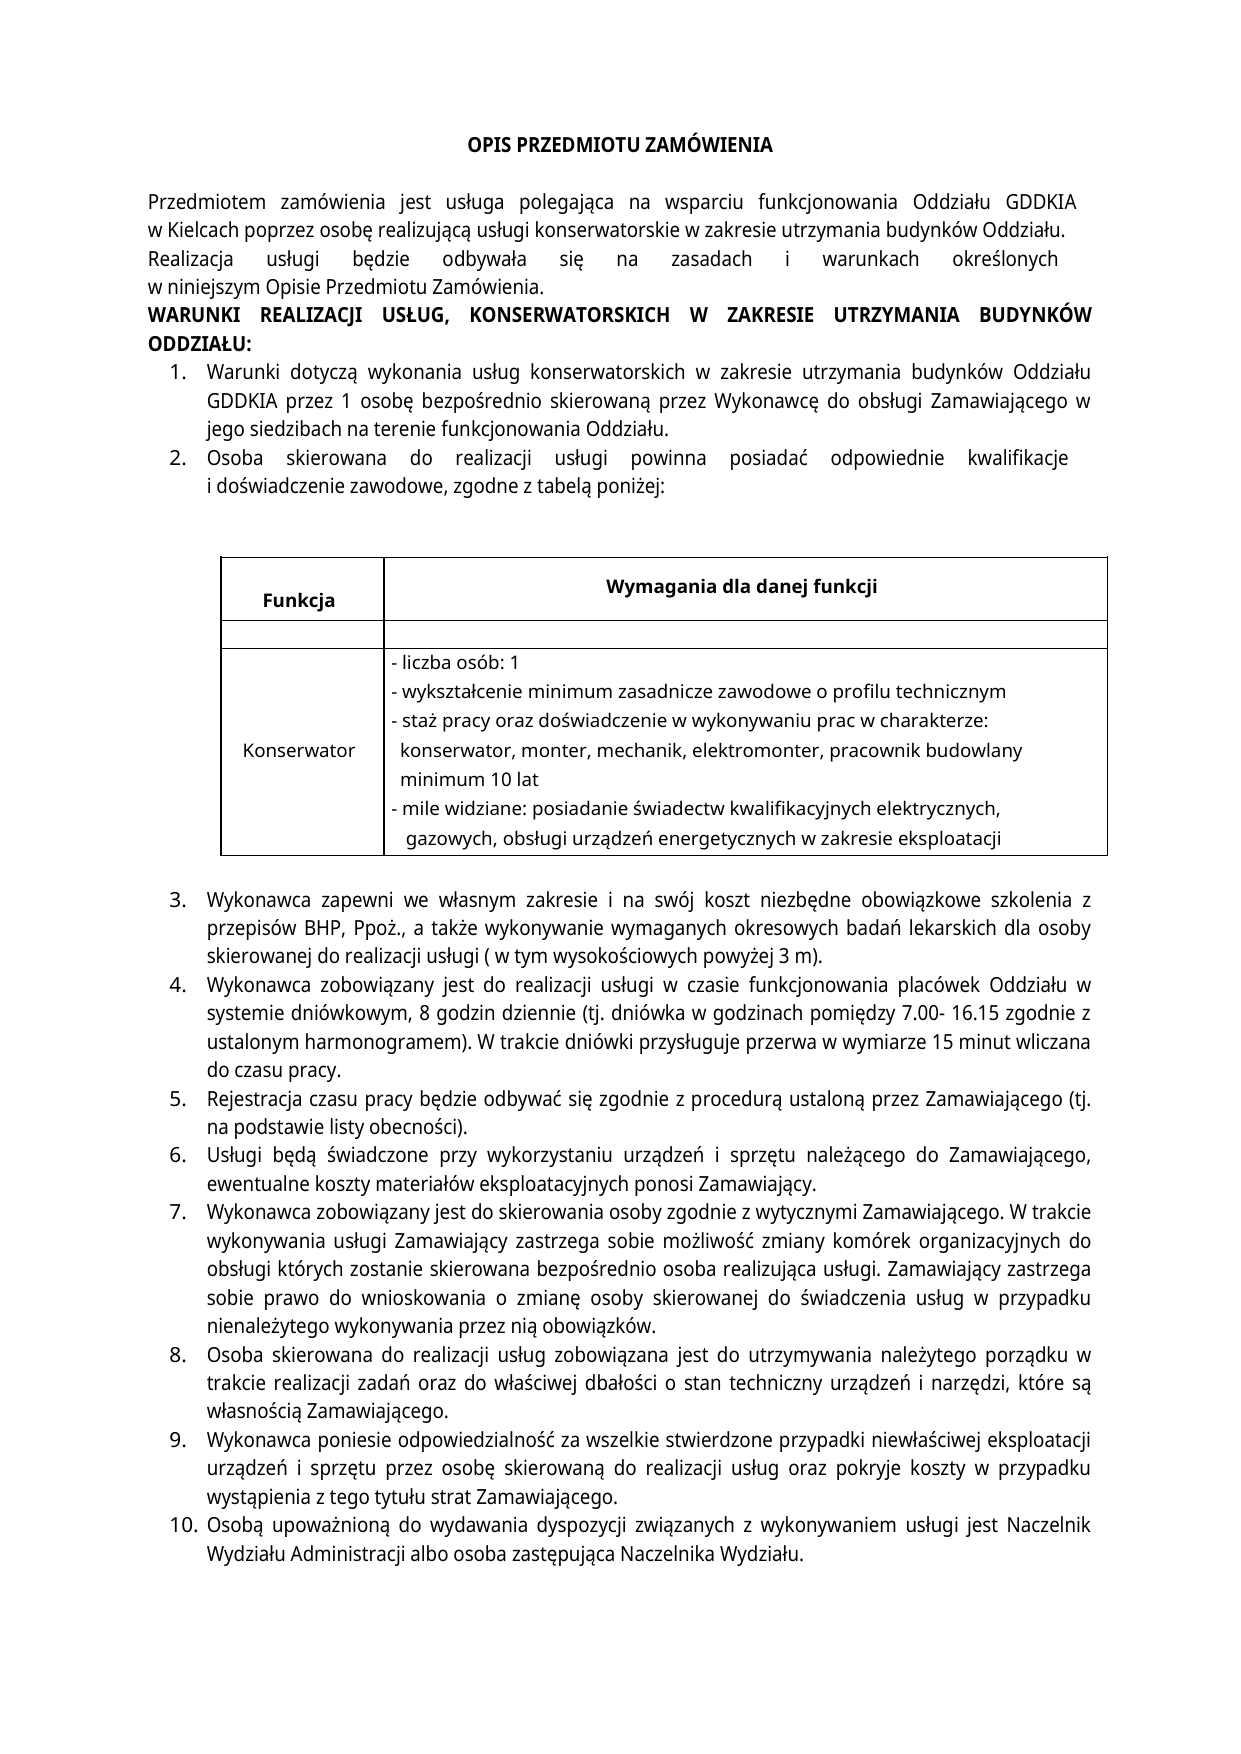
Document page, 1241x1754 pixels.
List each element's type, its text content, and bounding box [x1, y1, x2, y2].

list Osoba skierowana do realizacji usługi powinna posiadać odpowiednie kwalifikacje i doświadczenie zawodowe, zgodne z tabelą poniżej: [169, 443, 1093, 499]
text OPIS PRZEDMIOTU ZAMÓWIENIA [148, 130, 1093, 158]
list Wykonawca zobowiązany jest do realizacji usługi w czasie funkcjonowania placówek Oddziału w systemie dniówkowym, 8 godzin dziennie (tj. dniówka w godzinach pomiędzy 7.00- 16.15 zgodnie z ustalonym harmonogramem). W trakcie dniówki przysługuje przerwa w wymiarze 15 minut wliczana do czasu pracy. [169, 970, 1093, 1084]
list Osoba skierowana do realizacji usług zobowiązana jest do utrzymywania należytego porządku w trakcie realizacji zadań oraz do właściwej dbałości o stan techniczny urządzeń i narzędzi, które są własnością Zamawiającego. [169, 1340, 1093, 1425]
table_cell [385, 621, 1107, 648]
list Wykonawca zobowiązany jest do skierowania osoby zgodnie z wytycznymi Zamawiającego. W trakcie wykonywania usługi Zamawiający zastrzega sobie możliwość zmiany komórek organizacyjnych do obsługi których zostanie skierowana bezpośrednio osoba realizująca usługi. Zamawiający zastrzega sobie prawo do wnioskowania o zmianę osoby skierowanej do świadczenia usług w przypadku nienależytego wykonywania przez nią obowiązków. [169, 1197, 1093, 1340]
table_cell Konserwator [222, 649, 383, 855]
list Osobą upoważnioną do wydawania dyspozycji związanych z wykonywaniem usługi jest Naczelnik Wydziału Administracji albo osoba zastępująca Naczelnika Wydziału. [169, 1510, 1093, 1567]
text Realizacja usługi będzie odbywała się na zasadach i warunkach określonych w niniejszym Opisie Przedmiotu Zamówienia. [148, 244, 1093, 301]
table_header Funkcja [222, 558, 383, 619]
list Usługi będą świadczone przy wykorzystaniu urządzeń i sprzętu należącego do Zamawiającego, ewentualne koszty materiałów eksploatacyjnych ponosi Zamawiający. [169, 1141, 1093, 1197]
list Wykonawca zapewni we własnym zakresie i na swój koszt niezbędne obowiązkowe szkolenia z przepisów BHP, Ppoż., a także wykonywanie wymaganych okresowych badań lekarskich dla osoby skierowanej do realizacji usługi ( w tym wysokościowych powyżej 3 m). [169, 885, 1093, 970]
list Wykonawca poniesie odpowiedzialność za wszelkie stwierdzone przypadki niewłaściwej eksploatacji urządzeń i sprzętu przez osobę skierowaną do realizacji usług oraz pokryje koszty w przypadku wystąpienia z tego tytułu strat Zamawiającego. [169, 1425, 1093, 1510]
text Przedmiotem zamówienia jest usługa polegająca na wsparciu funkcjonowania Oddziału GDDKIA w Kielcach poprzez osobę realizującą usługi konserwatorskie w zakresie utrzymania budynków Oddziału. [148, 187, 1093, 244]
table_cell - liczba osób: 1 - wykształcenie minimum zasadnicze zawodowe o profilu technicznym - staż pracy oraz doświadczenie w wykonywaniu prac w charakterze: konserwator, monter, mechanik, elektromonter, pracownik budowlany minimum 10 lat - mile widziane: posiadanie świadectw kwalifikacyjnych elektrycznych, gazowych, obsługi urządzeń energetycznych w zakresie eksploatacji [385, 649, 1107, 855]
list Warunki dotyczą wykonania usług konserwatorskich w zakresie utrzymania budynków Oddziału GDDKIA przez 1 osobę bezpośrednio skierowaną przez Wykonawcę do obsługi Zamawiającego w jego siedzibach na terenie funkcjonowania Oddziału. [169, 357, 1093, 443]
list Rejestracja czasu pracy będzie odbywać się zgodnie z procedurą ustaloną przez Zamawiającego (tj. na podstawie listy obecności). [169, 1084, 1093, 1141]
list WARUNKI REALIZACJI USŁUG, KONSERWATORSKICH W ZAKRESIE UTRZYMANIA BUDYNKÓW ODDZIAŁU: [148, 301, 1093, 357]
table_header Wymagania dla danej funkcji [385, 558, 1107, 619]
table_cell [222, 621, 383, 648]
